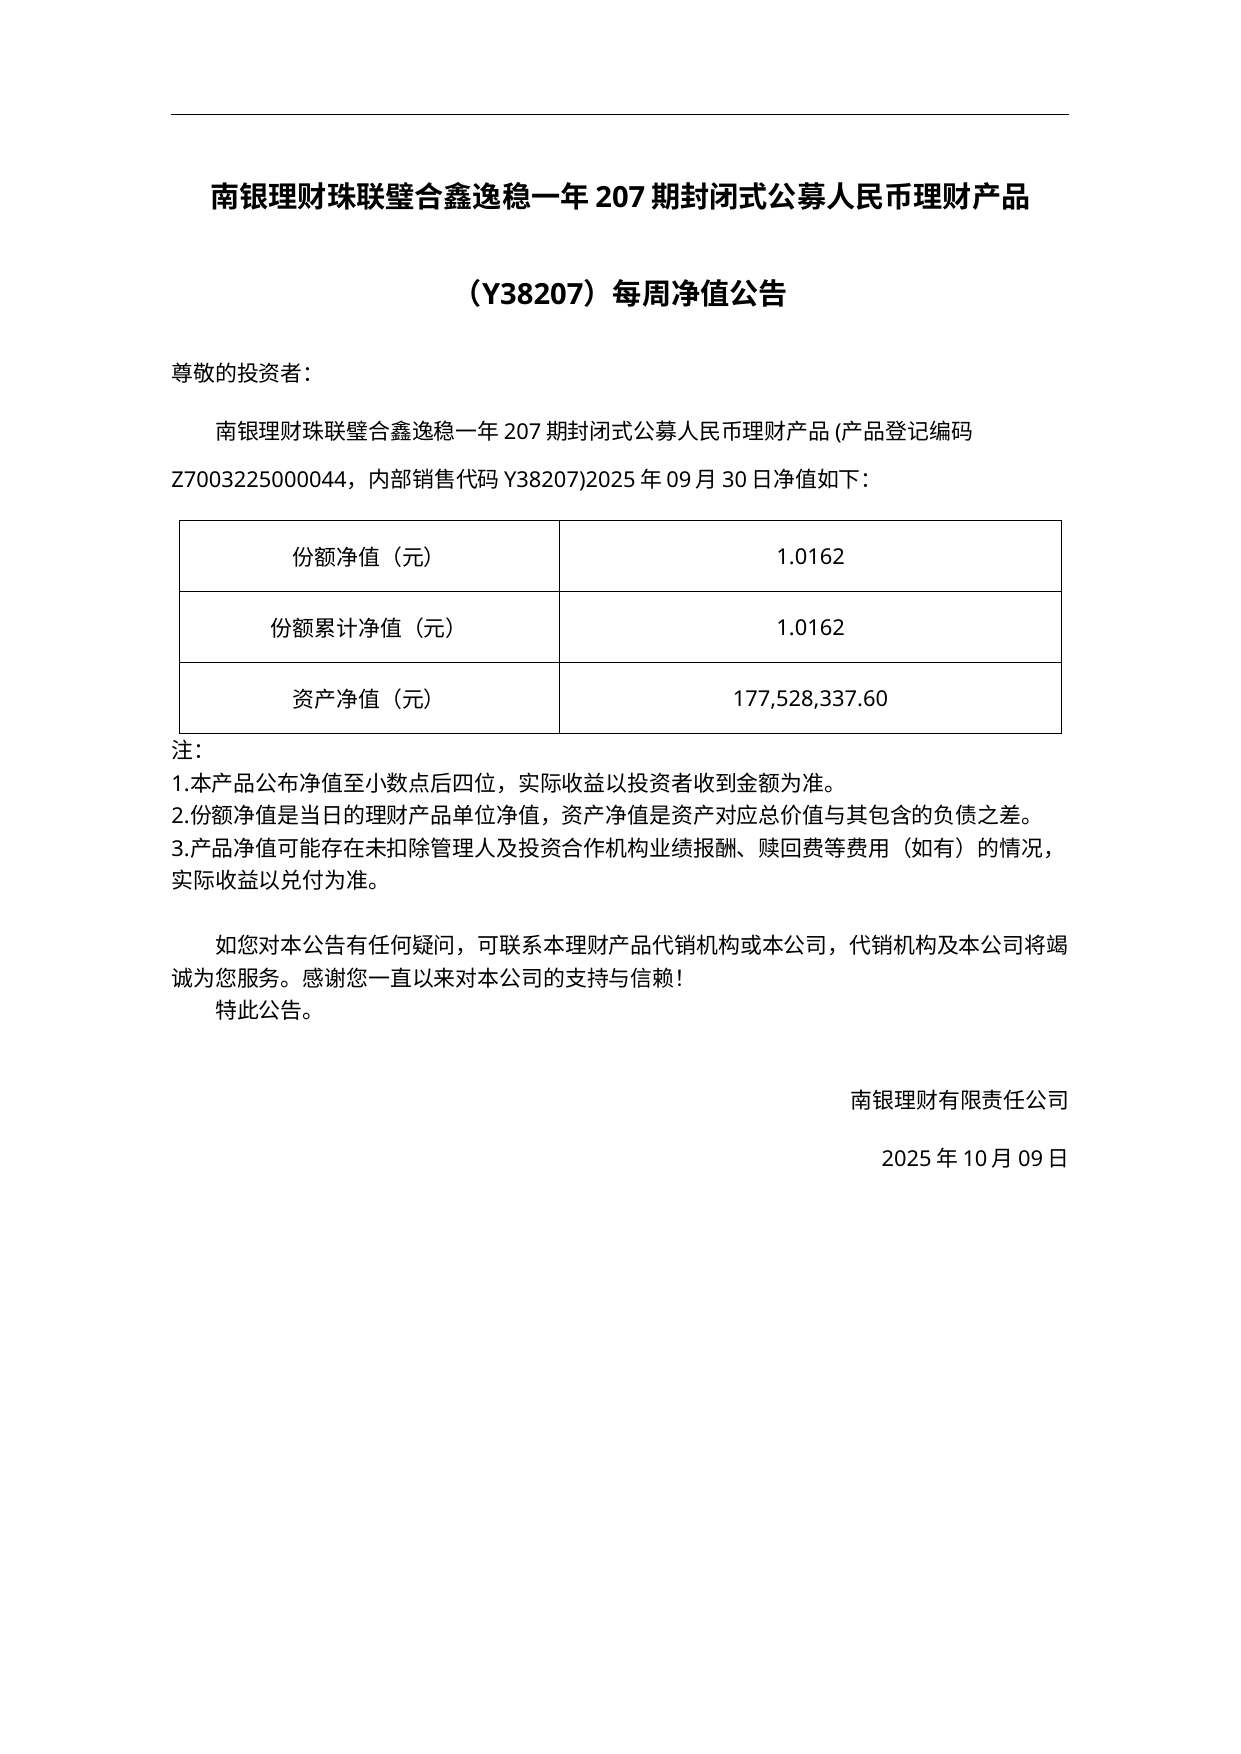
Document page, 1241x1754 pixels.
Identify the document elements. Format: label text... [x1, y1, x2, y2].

text 1.本产品公布净值至小数点后四位，实际收益以投资者收到金额为准。 [171, 765, 1069, 798]
table_header 1.0162 [560, 521, 1061, 591]
table_cell 份额累计净值（元） [180, 592, 559, 662]
text 南银理财有限责任公司 [171, 1082, 1069, 1115]
table_header 份额净值（元） [180, 521, 559, 591]
text 尊敬的投资者： [171, 355, 1069, 388]
text 2025年10月09日 [171, 1140, 1069, 1173]
text 注： [171, 733, 1069, 765]
text 特此公告。 [171, 993, 1069, 1025]
text 3.产品净值可能存在未扣除管理人及投资合作机构业绩报酬、赎回费等费用（如有）的情况，实际收益以兑付为准。 [171, 830, 1069, 895]
text 如您对本公告有任何疑问，可联系本理财产品代销机构或本公司，代销机构及本公司将竭诚为您服务。感谢您一直以来对本公司的支持与信赖！ [171, 928, 1069, 993]
text 南银理财珠联璧合鑫逸稳一年207期封闭式公募人民币理财产品 (产品登记编码Z7003225000044，内部销售代码Y38207)2025年09月30日净值如下： [171, 413, 1069, 494]
table_cell 177,528,337.60 [560, 663, 1061, 733]
text 南银理财珠联璧合鑫逸稳一年207期封闭式公募人民币理财产品（Y38207）每周净值公告 [171, 162, 1069, 324]
table_cell 1.0162 [560, 592, 1061, 662]
text 2.份额净值是当日的理财产品单位净值，资产净值是资产对应总价值与其包含的负债之差。 [171, 798, 1069, 830]
table_cell 资产净值（元） [180, 663, 559, 733]
